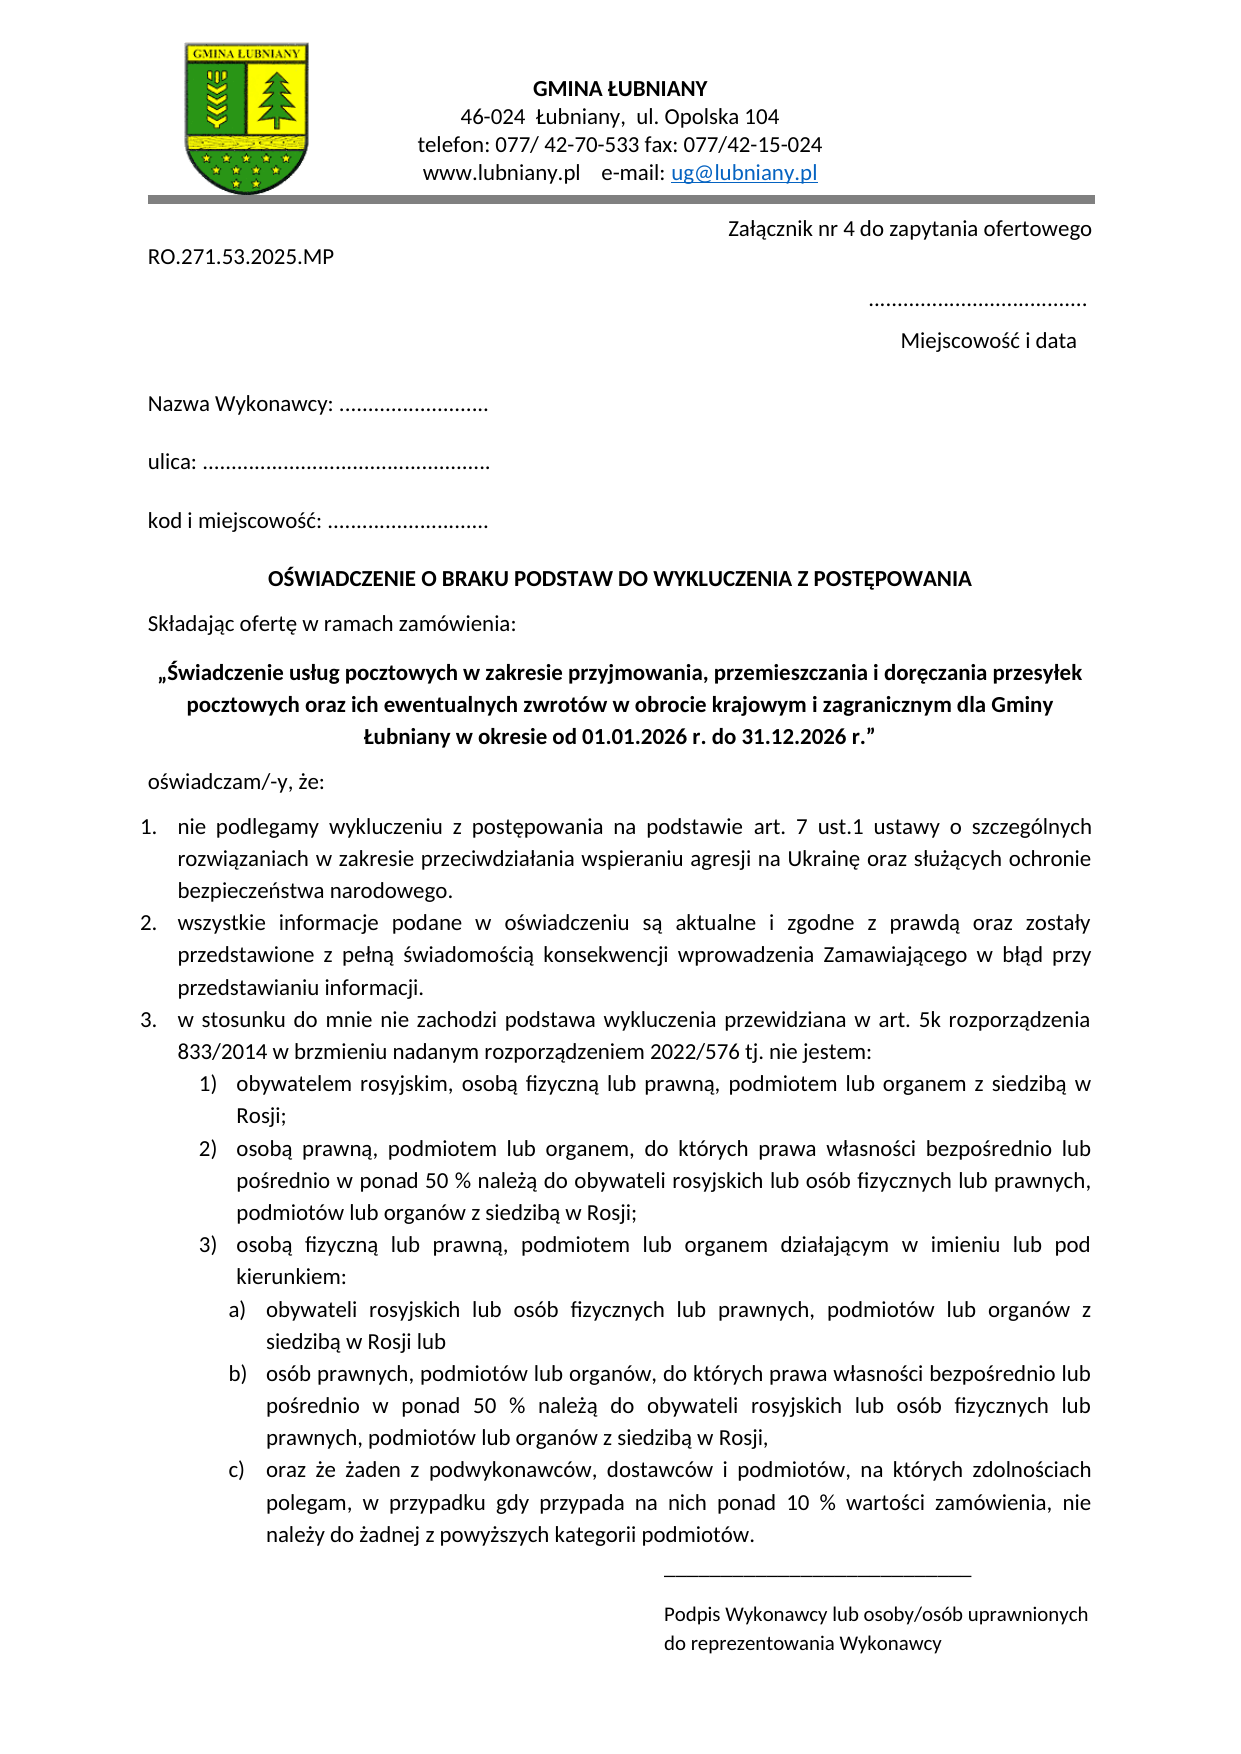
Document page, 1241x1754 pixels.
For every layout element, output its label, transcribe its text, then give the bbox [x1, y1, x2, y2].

text ulica: .................................................. [148, 447, 1093, 475]
list RO.271.53.2025.MP ...................................... [148, 242, 1093, 312]
list Miejscowość i data [813, 326, 1093, 354]
list w stosunku do mnie nie zachodzi podstawa wykluczenia przewidziana w art. 5k rozporządzenia 833/2014 w brzmieniu nadanym rozporządzeniem 2022/576 tj. nie jestem: [140, 1005, 1093, 1065]
text Podpis Wykonawcy lub osoby/osób uprawnionych [590, 1601, 1093, 1626]
list osób prawnych, podmiotów lub organów, do których prawa własności bezpośrednio lub pośrednio w ponad 50 % należą do obywateli rosyjskich lub osób fizycznych lub prawnych, podmiotów lub organów z siedzibą w Rosji, [228, 1359, 1093, 1451]
list osobą fizyczną lub prawną, podmiotem lub organem działającym w imieniu lub pod kierunkiem: [199, 1230, 1093, 1291]
list nie podlegamy wykluczeniu z postępowania na podstawie art. 7 ust.1 ustawy o szczególnych rozwiązaniach w zakresie przeciwdziałania wspieraniu agresji na Ukrainę oraz służących ochronie bezpieczeństwa narodowego. [140, 812, 1093, 904]
list obywateli rosyjskich lub osób fizycznych lub prawnych, podmiotów lub organów z siedzibą w Rosji lub [228, 1295, 1093, 1355]
text do reprezentowania Wykonawcy [590, 1630, 1093, 1656]
text Nazwa Wykonawcy: .......................... [148, 389, 1093, 417]
text kod i miejscowość: ............................ [148, 506, 1093, 534]
text ___________________________ [590, 1552, 1093, 1580]
text OŚWIADCZENIE O BRAKU PODSTAW DO WYKLUCZENIA Z POSTĘPOWANIA [148, 564, 1093, 593]
list osobą prawną, podmiotem lub organem, do których prawa własności bezpośrednio lub pośrednio w ponad 50 % należą do obywateli rosyjskich lub osób fizycznych lub prawnych, podmiotów lub organów z siedzibą w Rosji; [199, 1134, 1093, 1226]
list oraz że żaden z podwykonawców, dostawców i podmiotów, na których zdolnościach polegam, w przypadku gdy przypada na nich ponad 10 % wartości zamówienia, nie należy do żadnej z powyższych kategorii podmiotów. [228, 1456, 1093, 1548]
list wszystkie informacje podane w oświadczeniu są aktualne i zgodne z prawdą oraz zostały przedstawione z pełną świadomością konsekwencji wprowadzenia Zamawiającego w błąd przy przedstawianiu informacji. [140, 908, 1093, 1001]
list obywatelem rosyjskim, osobą fizyczną lub prawną, podmiotem lub organem z siedzibą w Rosji; [199, 1069, 1093, 1129]
picture [180, 41, 312, 195]
text oświadczam/-y, że: [148, 767, 1093, 795]
text Składając ofertę w ramach zamówienia: [148, 609, 1093, 637]
text „Świadczenie usług pocztowych w zakresie przyjmowania, przemieszczania i doręczania przesyłek pocztowych oraz ich ewentualnych zwrotów w obrocie krajowym i zagranicznym dla Gminy Łubniany w okresie od 01.01.2026 r. do 31.12.2026 r.” [148, 658, 1093, 751]
